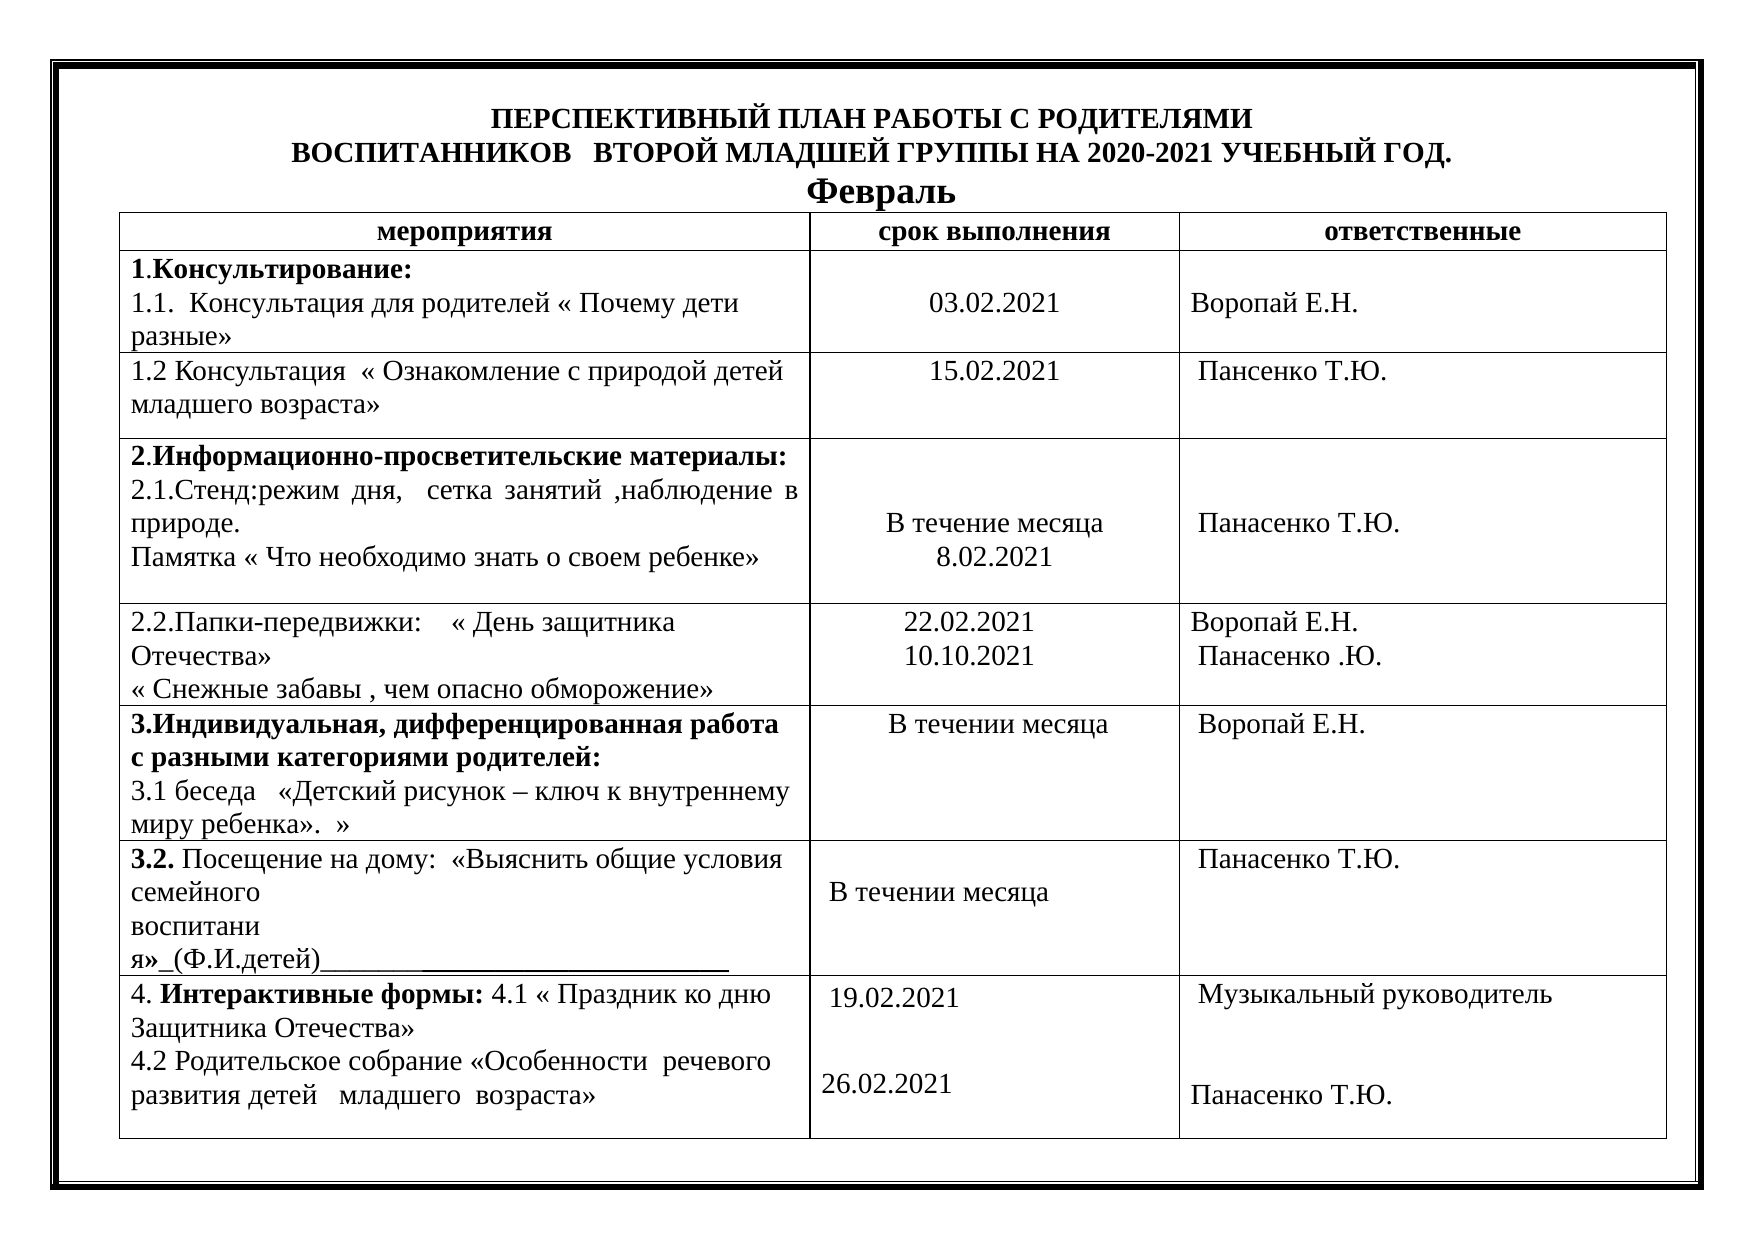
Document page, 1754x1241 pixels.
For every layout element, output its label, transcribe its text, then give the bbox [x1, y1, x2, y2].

text ПЕРСПЕКТИВНЫЙ ПЛАН РАБОТЫ С РОДИТЕЛЯМИ [75, 102, 1669, 135]
table_cell 03.02.2021 [811, 251, 1179, 352]
table_cell В течении месяца [811, 841, 1179, 975]
table_cell 2.2.Папки-передвижки: « День защитника Отечества» « Снежные забавы , чем опасно обморожение» [120, 604, 809, 705]
table_cell 22.02.2021 10.10.2021 [811, 604, 1179, 705]
table_header мероприятия [120, 213, 809, 250]
table_cell 15.02.2021 [811, 353, 1179, 437]
text Февраль [75, 169, 1669, 212]
table_cell Воропай Е.Н. [1180, 251, 1666, 352]
table_cell Воропай Е.Н. [1180, 706, 1666, 840]
table_cell Воропай Е.Н. Панасенко .Ю. [1180, 604, 1666, 705]
table_cell В течении месяца [811, 706, 1179, 840]
table_cell Панасенко Т.Ю. [1180, 439, 1666, 603]
table_header срок выполнения [811, 213, 1179, 250]
table_cell 3.2. Посещение на дому: «Выяснить общие условия семейного воспитания»_(Ф.И.детей)____________________________ [120, 841, 809, 975]
table_cell 4. Интерактивные формы: 4.1 « Праздник ко дню Защитника Отечества» 4.2 Родительское собрание «Особенности речевого развития детей младшего возраста» [120, 976, 809, 1138]
table_cell 19.02.2021 26.02.2021 [811, 976, 1179, 1138]
table_cell В течение месяца 8.02.2021 [811, 439, 1179, 603]
table_cell 3.Индивидуальная, дифференцированная работа с разными категориями родителей: 3.1 беседа «Детский рисунок – ключ к внутреннему миру ребенка». » [120, 706, 809, 840]
table_cell 1.Консультирование: 1.1. Консультация для родителей « Почему дети разные» [120, 251, 809, 352]
table_cell 2.Информационно-просветительские материалы: 2.1.Стенд:режим дня, сетка занятий ,наблюдение в природе. Памятка « Что необходимо знать о своем ребенке» [120, 439, 809, 603]
table_cell Музыкальный руководитель Панасенко Т.Ю. [1180, 976, 1666, 1138]
table_header ответственные [1180, 213, 1666, 250]
table_cell Пансенко Т.Ю. [1180, 353, 1666, 437]
table_cell Панасенко Т.Ю. [1180, 841, 1666, 975]
table_cell 1.2 Консультация « Ознакомление с природой детей младшего возраста» [120, 353, 809, 437]
text ВОСПИТАННИКОВ ВТОРОЙ МЛАДШЕЙ ГРУППЫ НА 2020-2021 УЧЕБНЫЙ ГОД. [75, 135, 1669, 169]
